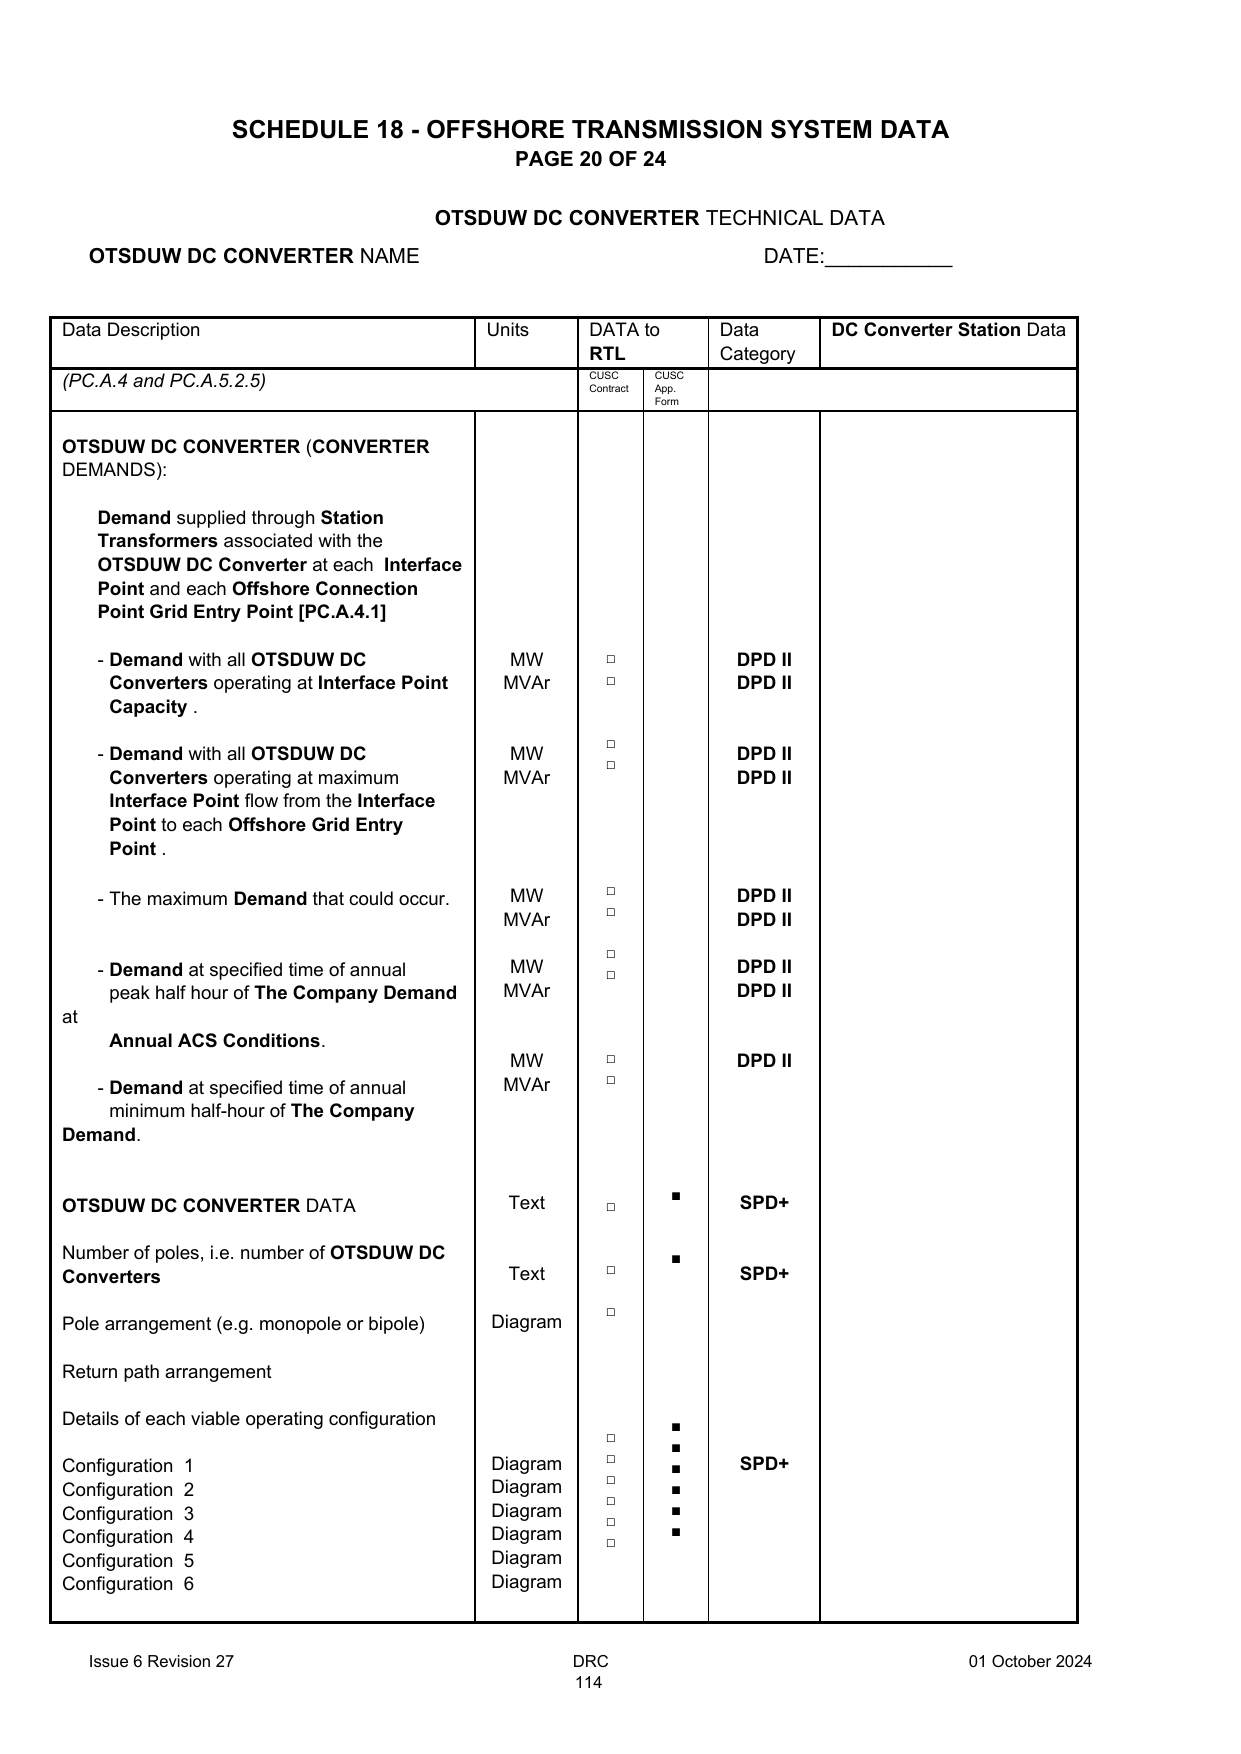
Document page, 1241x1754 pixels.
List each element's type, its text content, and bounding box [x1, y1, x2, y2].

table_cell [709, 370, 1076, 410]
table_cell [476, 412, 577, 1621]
text SCHEDULE 18 - OFFSHORE TRANSMISSION SYSTEM DATA [89, 115, 1092, 144]
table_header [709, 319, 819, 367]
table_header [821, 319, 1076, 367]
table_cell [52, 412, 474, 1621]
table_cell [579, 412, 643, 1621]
text OTSDUW DC CONVERTER TECHNICAL DATA [89, 206, 1231, 229]
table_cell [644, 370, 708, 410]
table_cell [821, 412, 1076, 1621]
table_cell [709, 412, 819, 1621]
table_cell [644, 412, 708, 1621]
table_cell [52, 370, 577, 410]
text PAGE 20 OF 24 [89, 147, 1092, 171]
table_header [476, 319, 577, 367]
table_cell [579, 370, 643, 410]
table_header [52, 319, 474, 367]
text OTSDUW DC CONVERTER NAME DATE:___________ [89, 244, 1231, 268]
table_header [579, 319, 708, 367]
